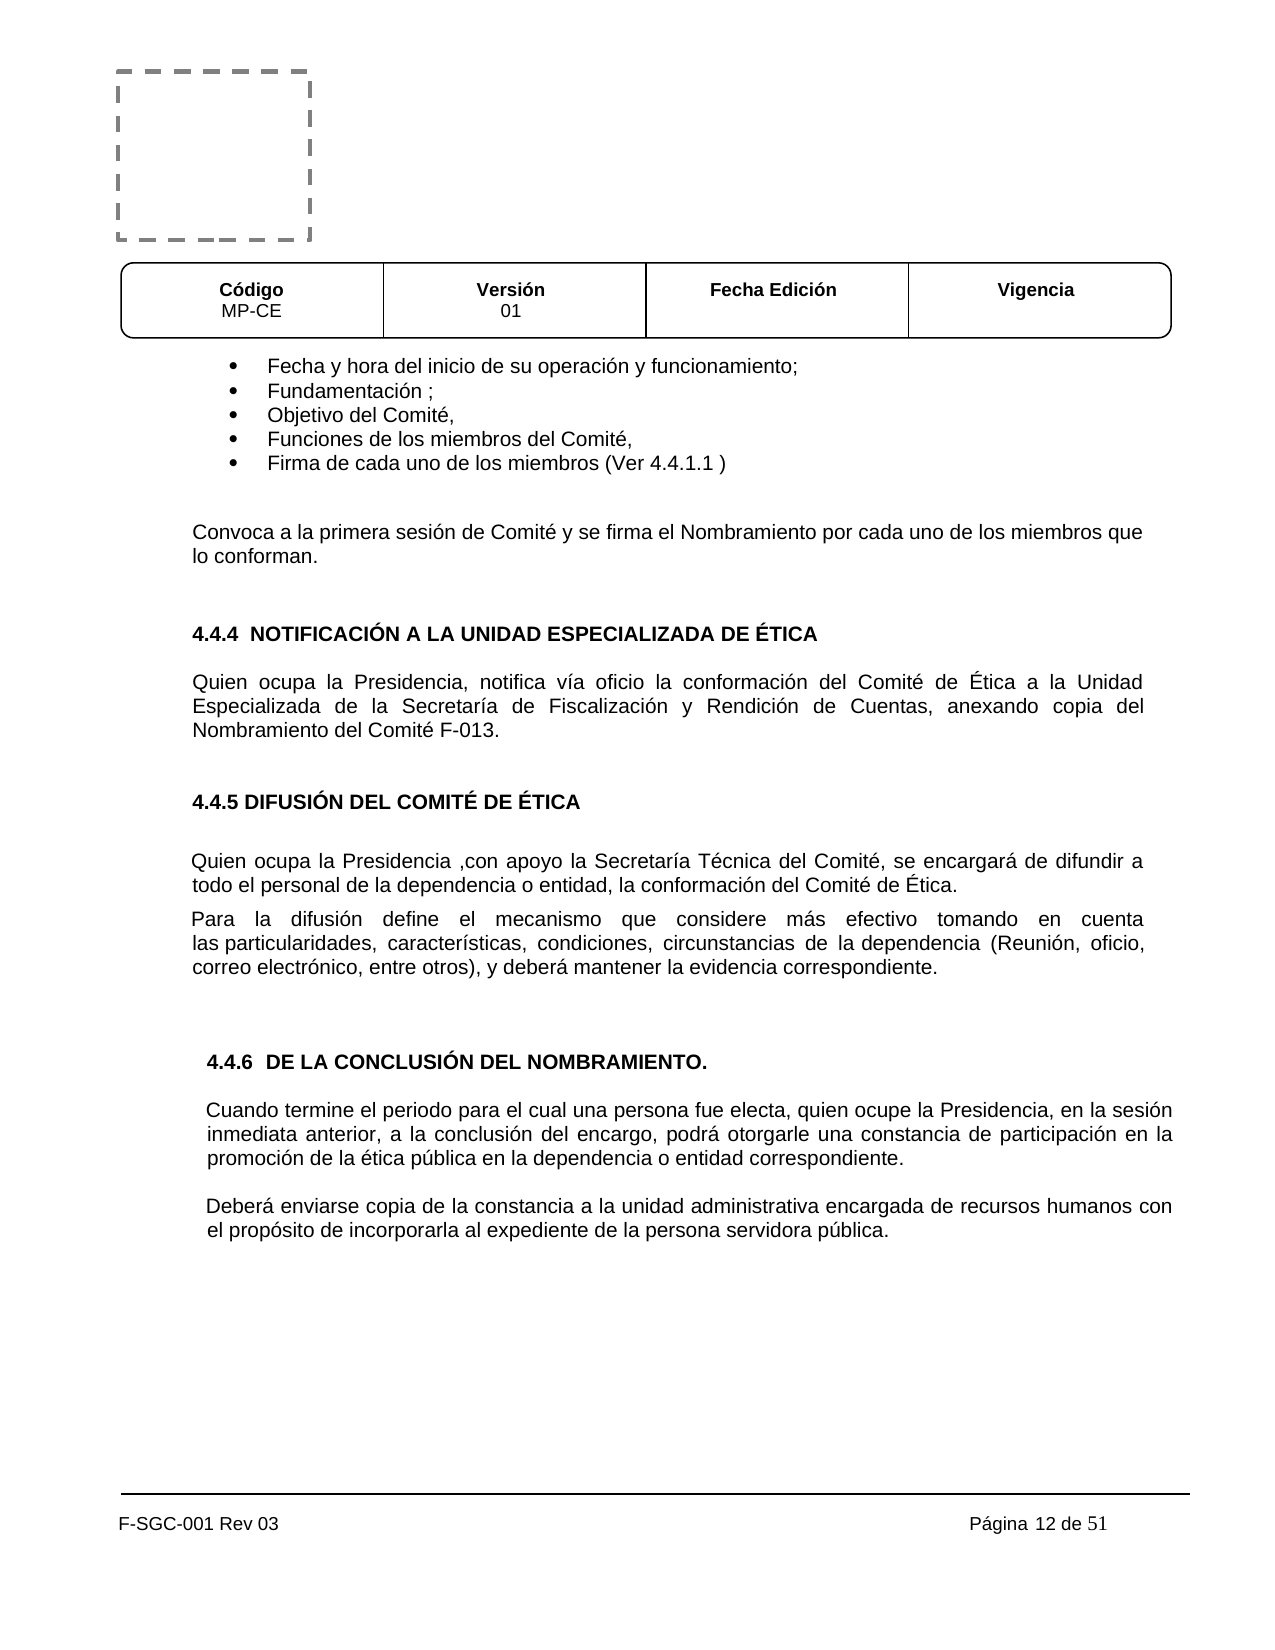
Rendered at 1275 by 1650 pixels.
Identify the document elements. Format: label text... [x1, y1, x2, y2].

list Objetivo del Comité, [229, 402, 1145, 427]
list Fundamentación ; [229, 378, 1174, 402]
list 4.4.5 DIFUSIÓN DEL COMITÉ DE ÉTICA [192, 790, 1145, 814]
list Funciones de los miembros del Comité, [229, 427, 1145, 451]
list 4.4.4 NOTIFICACIÓN A LA UNIDAD ESPECIALIZADA DE ÉTICA [192, 622, 1145, 646]
list Quien ocupa la Presidencia, notifica vía oficio la conformación del Comité de Ética a la Unidad Especializada de la Secretaría de Fiscalización y Rendición de Cuentas, anexando copia del Nombramiento del Comité F-013. [192, 670, 1145, 742]
list DE LA CONCLUSIÓN DEL NOMBRAMIENTO. [207, 1050, 1174, 1074]
list Fecha y hora del inicio de su operación y funcionamiento; [229, 354, 1174, 378]
text Quien ocupa la Presidencia ,con apoyo la Secretaría Técnica del Comité, se encargará de difundir a todo el personal de la dependencia o entidad, la conformación del Comité de Ética. [191, 848, 1145, 896]
text Deberá enviarse copia de la constancia a la unidad administrativa encargada de recursos humanos con el propósito de incorporarla al expediente de la persona servidora pública. [206, 1193, 1174, 1241]
list Para la difusión define el mecanismo que considere más efectivo tomando en cuenta las particularidades, características, condiciones, circunstancias de la dependencia (Reunión, oficio, correo electrónico, entre otros), y deberá mantener la evidencia correspondiente. [191, 907, 1145, 979]
text Convoca a la primera sesión de Comité y se firma el Nombramiento por cada uno de los miembros que lo conforman. [192, 520, 1145, 568]
list Firma de cada uno de los miembros (Ver 4.4.1.1 ) [229, 451, 1145, 475]
text Cuando termine el periodo para el cual una persona fue electa, quien ocupe la Presidencia, en la sesión inmediata anterior, a la conclusión del encargo, podrá otorgarle una constancia de participación en la promoción de la ética pública en la dependencia o entidad correspondiente. [206, 1098, 1174, 1169]
